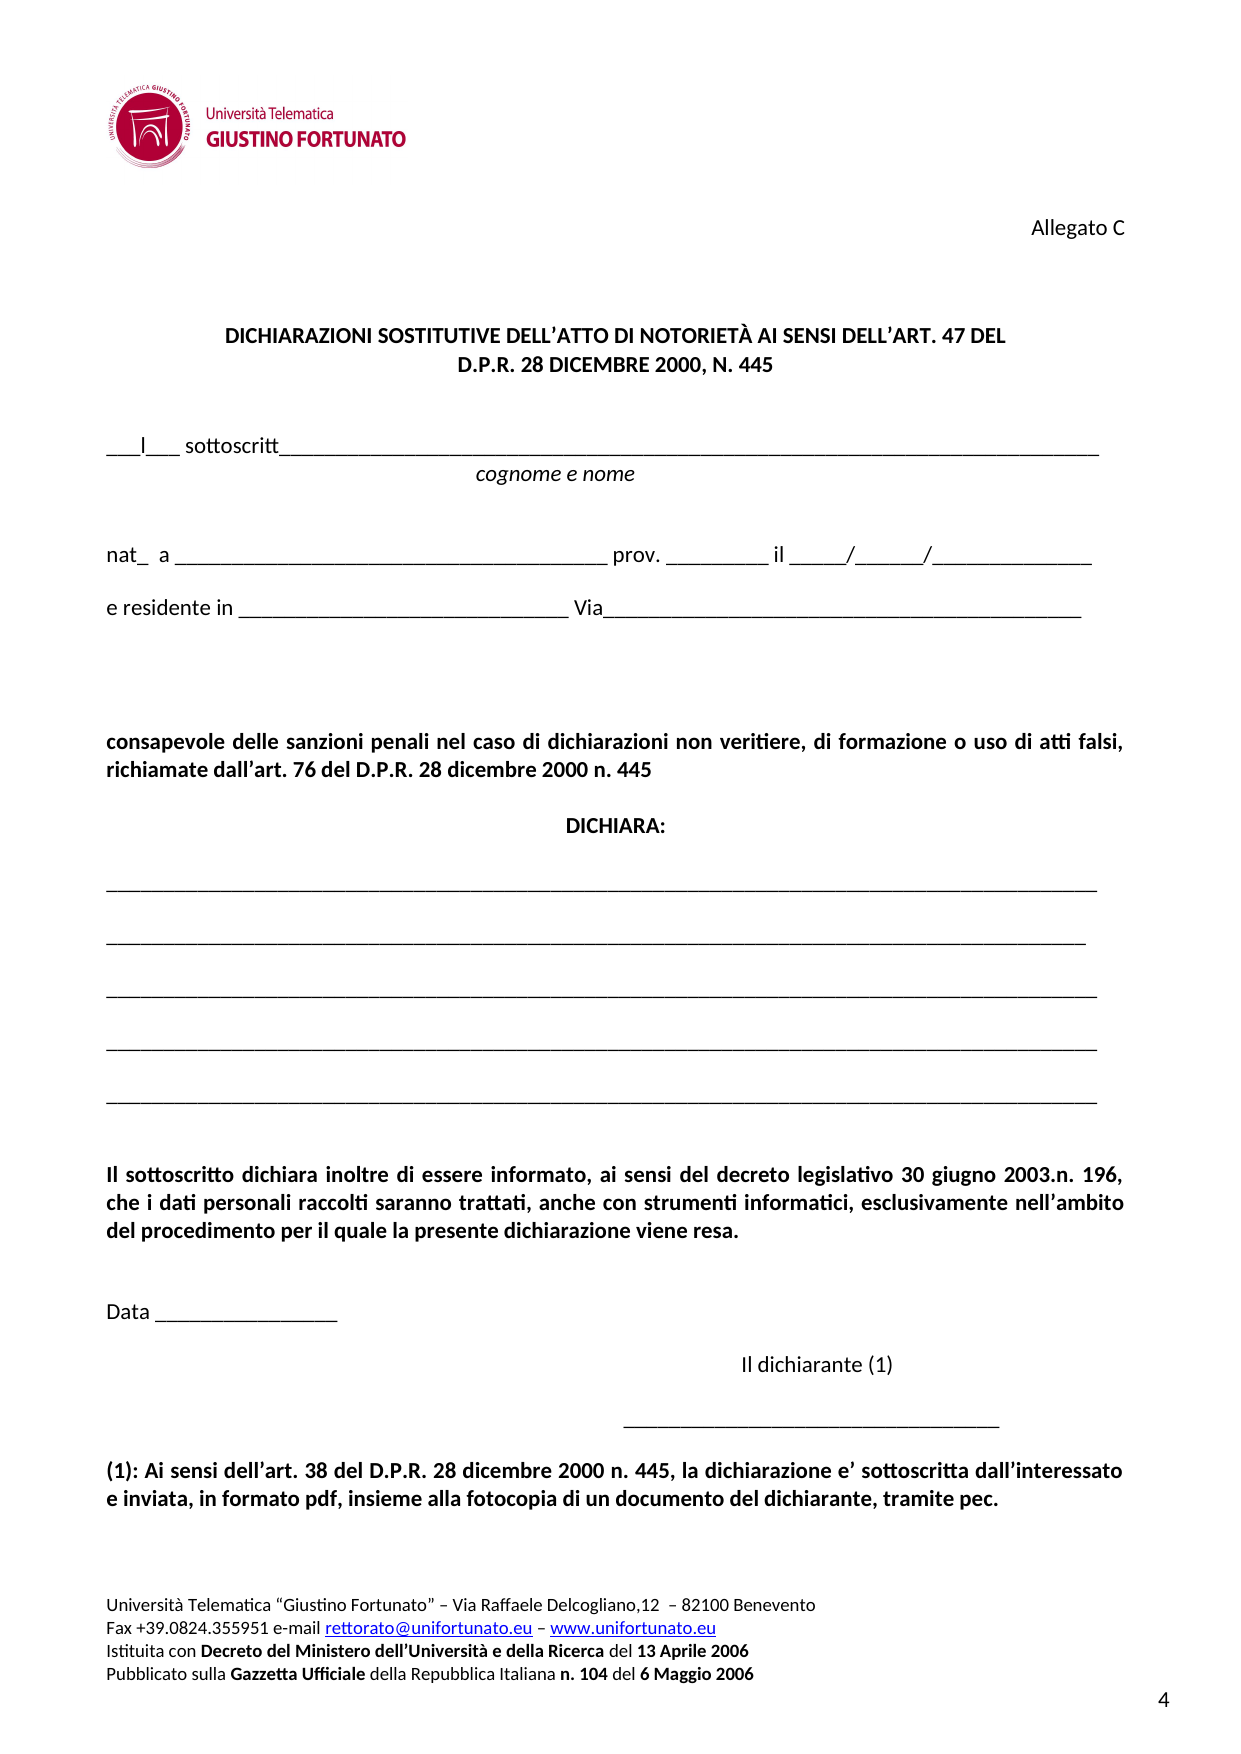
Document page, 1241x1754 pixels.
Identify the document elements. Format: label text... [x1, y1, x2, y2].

text _______________________________________________________________________________________ [106, 1026, 1125, 1054]
text ___l___ sottoscritt________________________________________________________________________ [106, 431, 1125, 459]
text (1): Ai sensi dell’art. 38 del D.P.R. 28 dicembre 2000 n. 445, la dichiarazione e’ sottoscritta dall’interessato e inviata, in formato pdf, insieme alla fotocopia di un documento del dichiarante, tramite pec. [106, 1456, 1125, 1512]
text e residente in _____________________________ Via__________________________________________ [106, 593, 1125, 621]
text cognome e nome [402, 459, 1125, 487]
picture [106, 75, 409, 185]
text Data ________________ [106, 1297, 1125, 1325]
text nat_ a ______________________________________ prov. _________ il _____/______/______________ [106, 540, 1125, 568]
text ______________________________________________________________________________________ [106, 920, 1125, 948]
text DICHIARAZIONI SOSTITUTIVE DELL’ATTO DI NOTORIETÀ AI SENSI DELL’ART. 47 DEL [106, 322, 1125, 350]
text _________________________________ [549, 1403, 1125, 1431]
text D.P.R. 28 DICEMBRE 2000, N. 445 [106, 350, 1125, 378]
text _______________________________________________________________________________________ [106, 973, 1125, 1001]
text Il dichiarante (1) [697, 1350, 1125, 1378]
text consapevole delle sanzioni penali nel caso di dichiarazioni non veritiere, di formazione o uso di atti falsi, richiamate dall’art. 76 del D.P.R. 28 dicembre 2000 n. 445 [106, 727, 1125, 783]
text DICHIARA: [106, 811, 1125, 839]
text _______________________________________________________________________________________ [106, 867, 1125, 895]
text _______________________________________________________________________________________ [106, 1079, 1125, 1107]
text Il sottoscritto dichiara inoltre di essere informato, ai sensi del decreto legislativo 30 giugno 2003.n. 196, che i dati personali raccolti saranno trattati, anche con strumenti informatici, esclusivamente nell’ambito del procedimento per il quale la presente dichiarazione viene resa. [106, 1160, 1125, 1244]
